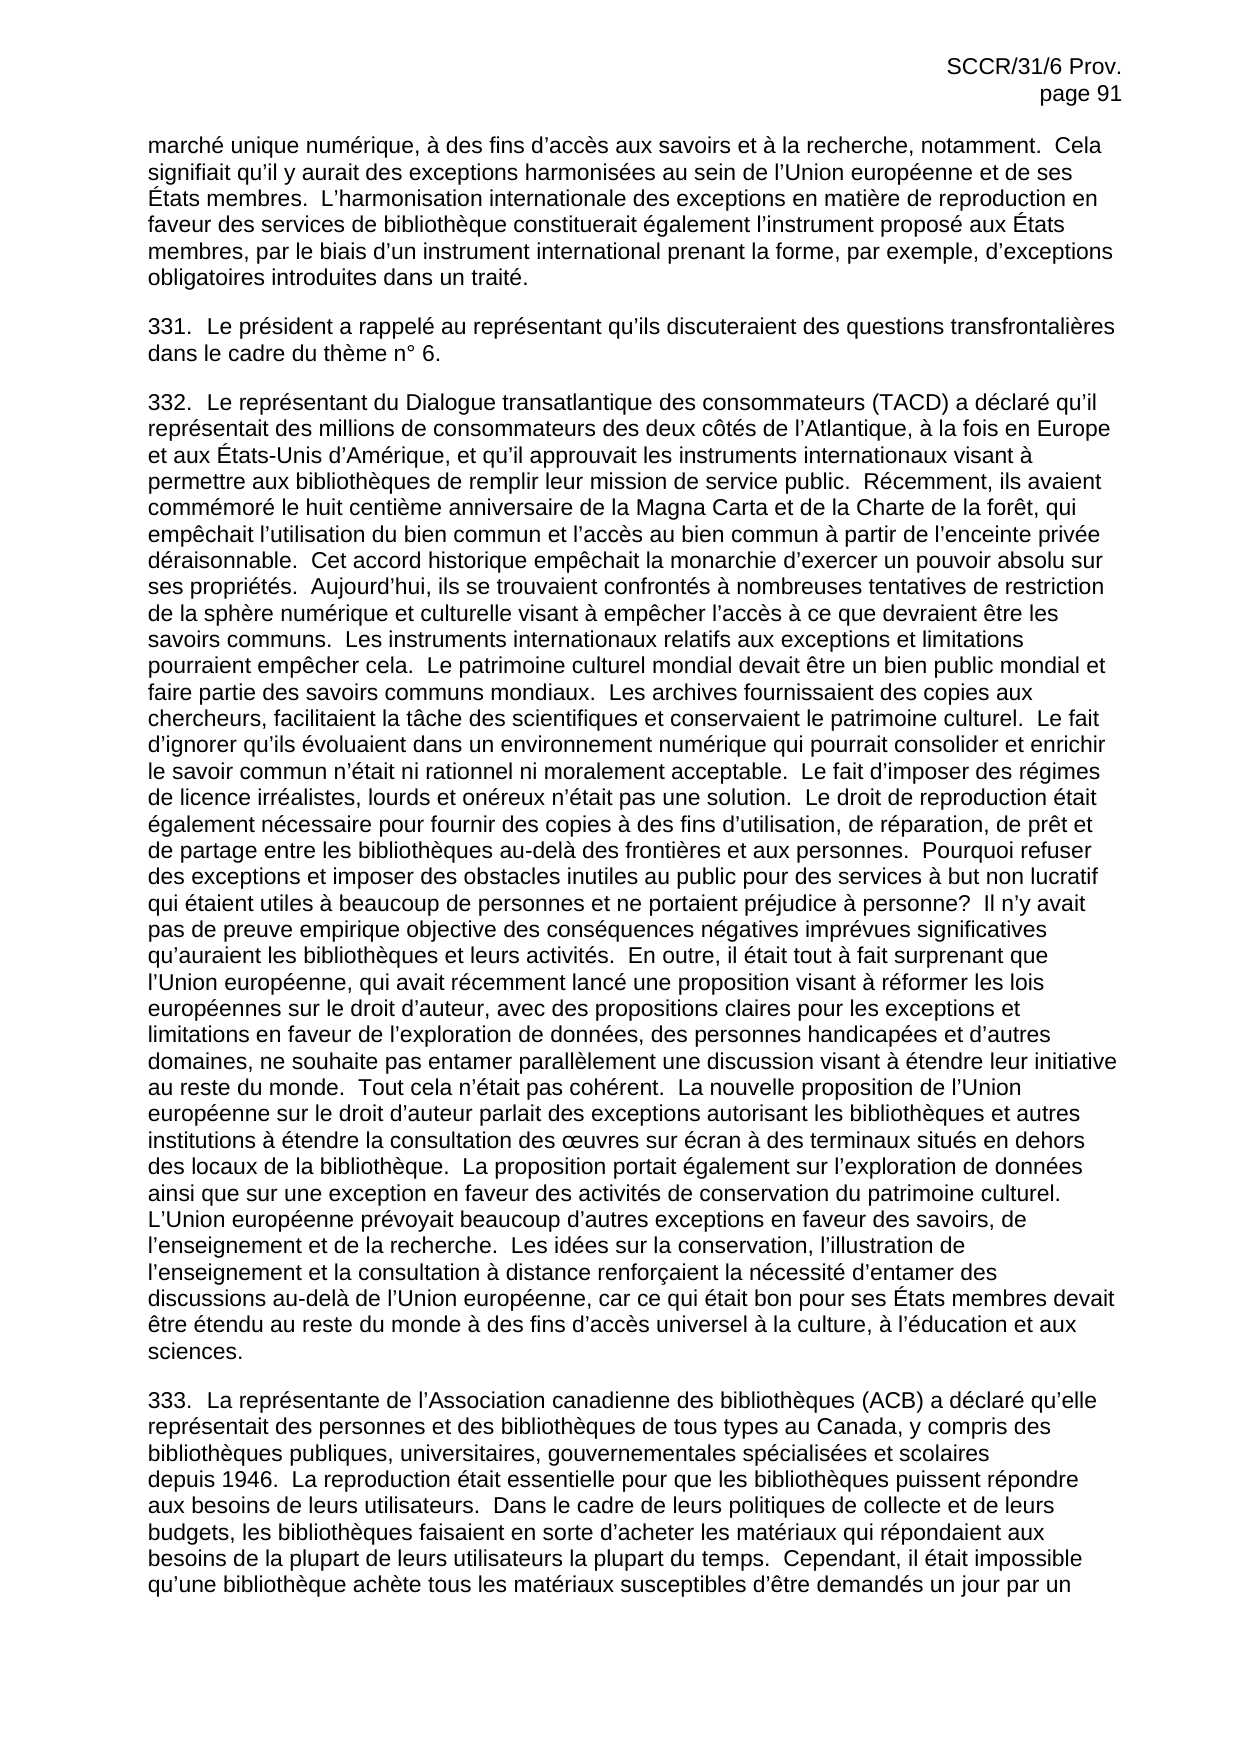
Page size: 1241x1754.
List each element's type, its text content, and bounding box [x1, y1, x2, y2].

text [148, 132, 1122, 290]
text Le président a rappelé au représentant qu’ils discuteraient des questions transfrontalières dans le cadre du thème n° 6. [148, 313, 1122, 366]
text Le représentant du Dialogue transatlantique des consommateurs (TACD) a déclaré qu’il représentait des millions de consommateurs des deux côtés de l’Atlantique, à la fois en Europe et aux États-Unis d’Amérique, et qu’il approuvait les instruments internationaux visant à permettre aux bibliothèques de remplir leur mission de service public. Récemment, ils avaient commémoré le huit centième anniversaire de la Magna Carta et de la Charte de la forêt, qui empêchait l’utilisation du bien commun et l’accès au bien commun à partir de l’enceinte privée déraisonnable. Cet accord historique empêchait la monarchie d’exercer un pouvoir absolu sur ses propriétés. Aujourd’hui, ils se trouvaient confrontés à nombreuses tentatives de restriction de la sphère numérique et culturelle visant à empêcher l’accès à ce que devraient être les savoirs communs. Les instruments internationaux relatifs aux exceptions et limitations pourraient empêcher cela. Le patrimoine culturel mondial devait être un bien public mondial et faire partie des savoirs communs mondiaux. Les archives fournissaient des copies aux chercheurs, facilitaient la tâche des scientifiques et conservaient le patrimoine culturel. Le fait d’ignorer qu’ils évoluaient dans un environnement numérique qui pourrait consolider et enrichir le savoir commun n’était ni rationnel ni moralement acceptable. Le fait d’imposer des régimes de licence irréalistes, lourds et onéreux n’était pas une solution. Le droit de reproduction était également nécessaire pour fournir des copies à des fins d’utilisation, de réparation, de prêt et de partage entre les bibliothèques au-delà des frontières et aux personnes. Pourquoi refuser des exceptions et imposer des obstacles inutiles au public pour des services à but non lucratif qui étaient utiles à beaucoup de personnes et ne portaient préjudice à personne? Il n’y avait pas de preuve empirique objective des conséquences négatives imprévues significatives qu’auraient les bibliothèques et leurs activités. En outre, il était tout à fait surprenant que l’Union européenne, qui avait récemment lancé une proposition visant à réformer les lois européennes sur le droit d’auteur, avec des propositions claires pour les exceptions et limitations en faveur de l’exploration de données, des personnes handicapées et d’autres domaines, ne souhaite pas entamer parallèlement une discussion visant à étendre leur initiative au reste du monde. Tout cela n’était pas cohérent. La nouvelle proposition de l’Union européenne sur le droit d’auteur parlait des exceptions autorisant les bibliothèques et autres institutions à étendre la consultation des œuvres sur écran à des terminaux situés en dehors des locaux de la bibliothèque. La proposition portait également sur l’exploration de données ainsi que sur une exception en faveur des activités de conservation du patrimoine culturel. L’Union européenne prévoyait beaucoup d’autres exceptions en faveur des savoirs, de l’enseignement et de la recherche. Les idées sur la conservation, l’illustration de l’enseignement et la consultation à distance renforçaient la nécessité d’entamer des discussions au-delà de l’Union européenne, car ce qui était bon pour ses États membres devait être étendu au reste du monde à des fins d’accès universel à la culture, à l’éducation et aux sciences. [148, 389, 1122, 1364]
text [148, 1387, 1122, 1598]
